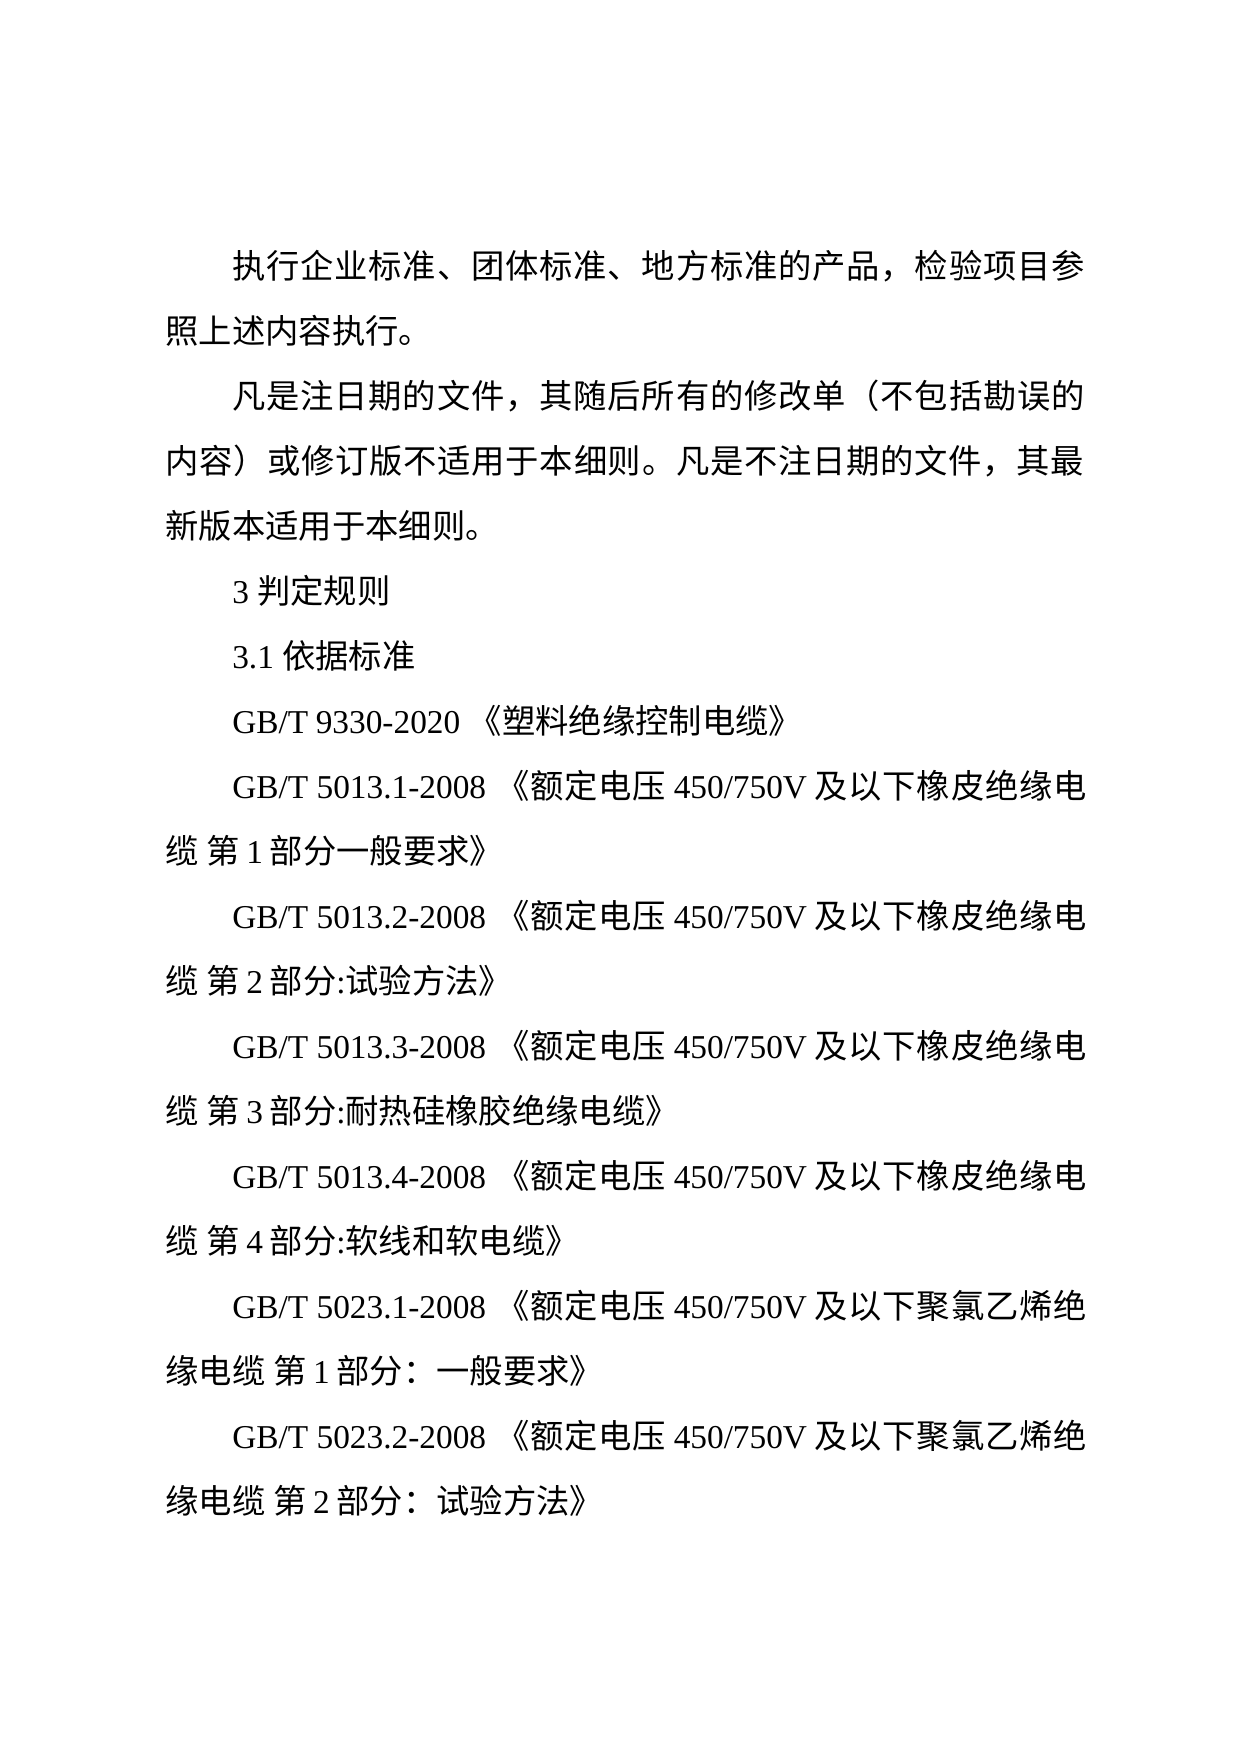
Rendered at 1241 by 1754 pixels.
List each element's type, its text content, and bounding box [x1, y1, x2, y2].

text GB/T 5023.1-2008 《额定电压450/750V及以下聚氯乙烯绝缘电缆 第1部分：一般要求》 [165, 1271, 1087, 1401]
text 凡是注日期的文件，其随后所有的修改单（不包括勘误的内容）或修订版不适用于本细则。凡是不注日期的文件，其最新版本适用于本细则。 [165, 361, 1087, 556]
text GB/T 5023.2-2008 《额定电压450/750V及以下聚氯乙烯绝缘电缆 第2部分：试验方法》 [165, 1401, 1087, 1531]
text 执行企业标准、团体标准、地方标准的产品，检验项目参照上述内容执行。 [165, 231, 1087, 361]
text 3 判定规则 [165, 556, 1087, 621]
text GB/T 5013.1-2008 《额定电压450/750V及以下橡皮绝缘电缆 第1部分一般要求》 [165, 751, 1087, 881]
text GB/T 5013.2-2008 《额定电压450/750V及以下橡皮绝缘电缆 第2部分:试验方法》 [165, 881, 1087, 1011]
text GB/T 9330-2020 《塑料绝缘控制电缆》 [165, 686, 1087, 751]
text 3.1 依据标准 [165, 621, 1087, 686]
text GB/T 5013.3-2008 《额定电压450/750V及以下橡皮绝缘电缆 第3部分:耐热硅橡胶绝缘电缆》 [165, 1011, 1087, 1141]
text GB/T 5013.4-2008 《额定电压450/750V及以下橡皮绝缘电缆 第4部分:软线和软电缆》 [165, 1141, 1087, 1271]
